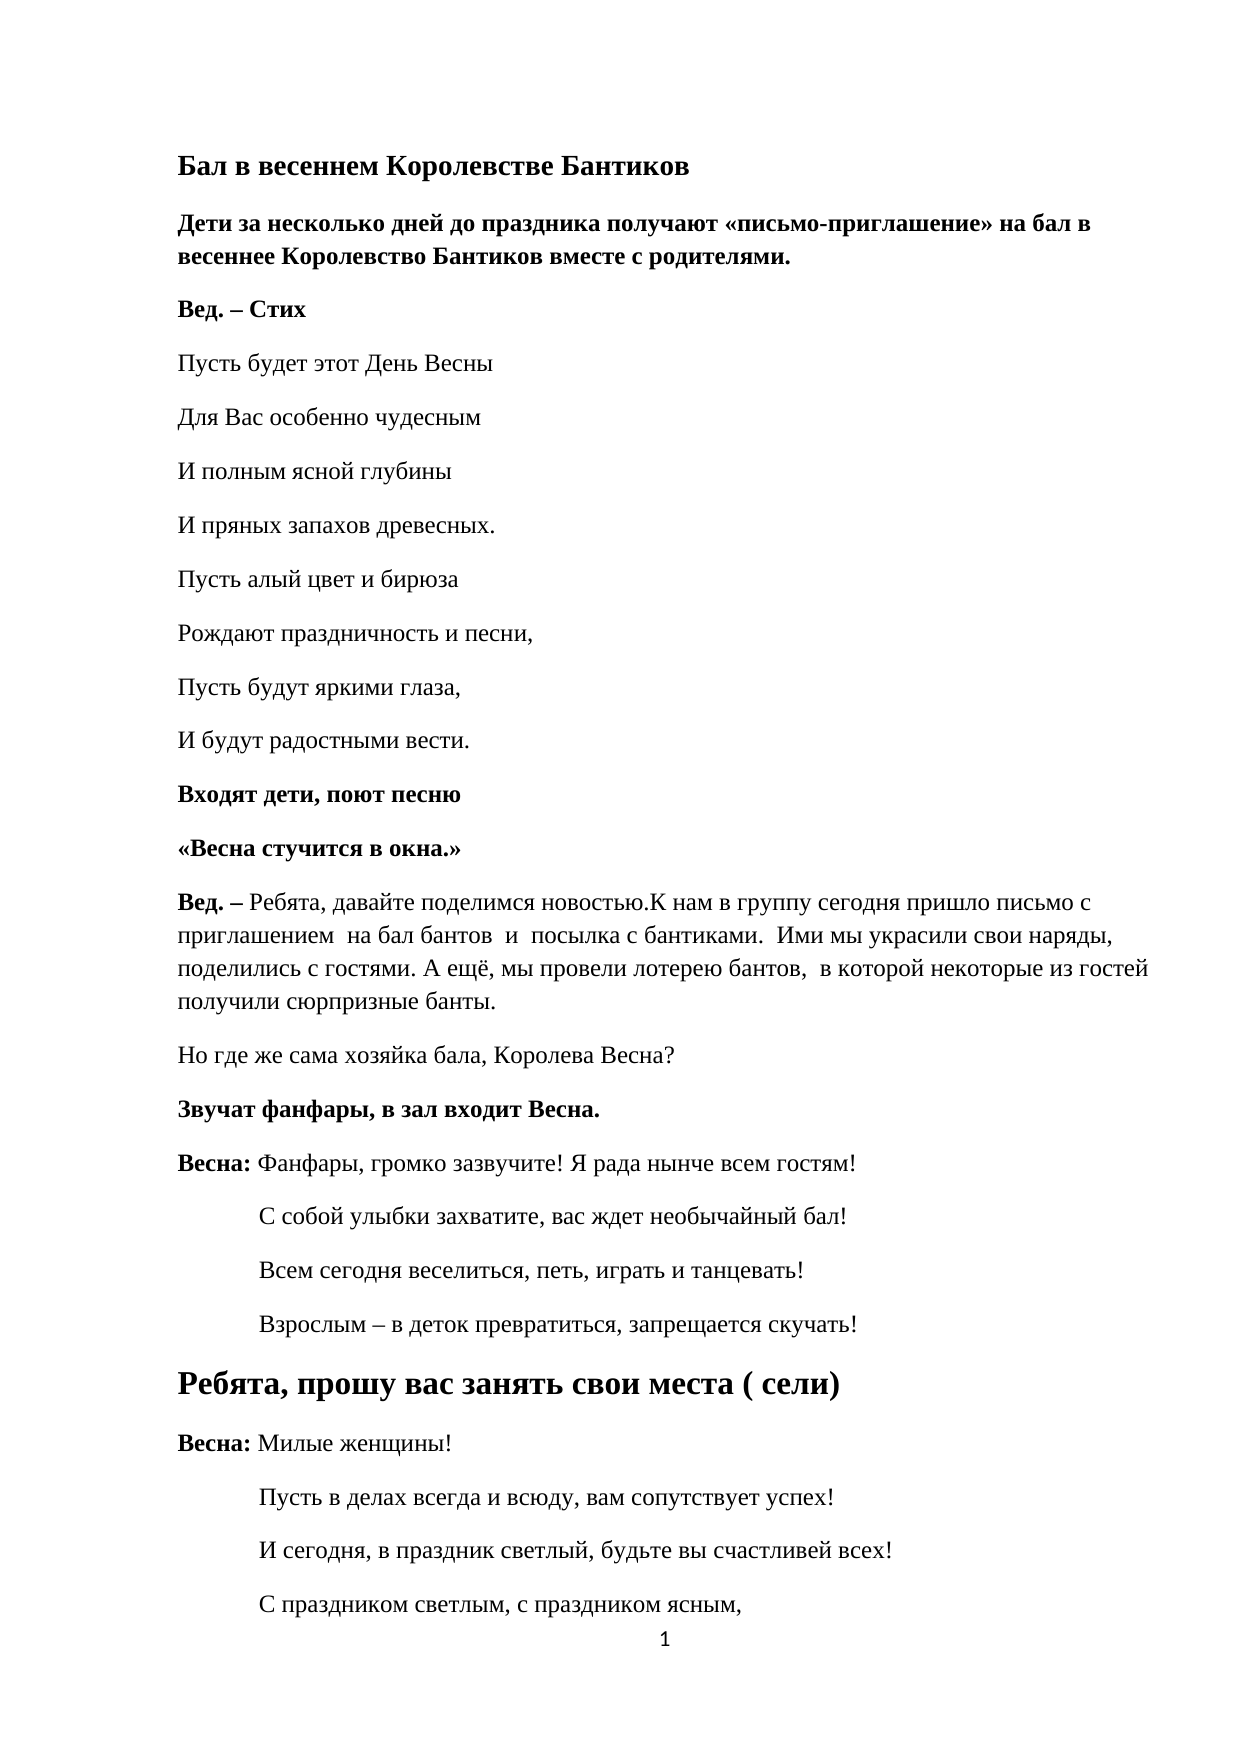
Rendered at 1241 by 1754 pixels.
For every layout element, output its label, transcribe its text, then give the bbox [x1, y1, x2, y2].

text С собой улыбки захватите, вас ждет необычайный бал! [177, 1201, 1152, 1230]
text Вед. – Стих [177, 294, 1152, 323]
text Всем сегодня веселиться, петь, играть и танцевать! [177, 1255, 1152, 1284]
text Вед. – Ребята, давайте поделимся новостью.К нам в группу сегодня пришло письмо с приглашением на бал бантов и посылка с бантиками. Ими мы украсили свои наряды, поделились с гостями. А ещё, мы провели лотерею бантов, в которой некоторые из гостей получили сюрпризные банты. [177, 887, 1152, 1015]
text Бал в весеннем Королевстве Бантиков [177, 148, 1152, 182]
text Пусть в делах всегда и всюду, вам сопутствует успех! [177, 1482, 1152, 1511]
text И полным ясной глубины [177, 456, 1152, 485]
text Рождают праздничность и песни, [177, 618, 1152, 646]
text Взрослым – в деток превратиться, запрещается скучать! [177, 1309, 1152, 1338]
text Для Вас особенно чудесным [177, 402, 1152, 431]
text Входят дети, поют песню [177, 779, 1152, 808]
text И будут радостными вести. [177, 725, 1152, 754]
text Пусть алый цвет и бирюза [177, 564, 1152, 593]
text И пряных запахов древесных. [177, 510, 1152, 539]
text И сегодня, в праздник светлый, будьте вы счастливей всех! [177, 1536, 1152, 1564]
text Но где же сама хозяйка бала, Королева Весна? [177, 1040, 1152, 1069]
text Весна: Фанфары, громко зазвучите! Я рада нынче всем гостям! [177, 1148, 1152, 1176]
text Пусть будет этот День Весны [177, 348, 1152, 377]
text «Весна стучится в окна.» [177, 833, 1152, 862]
text Звучат фанфары, в зал входит Весна. [177, 1094, 1152, 1122]
text Дети за несколько дней до праздника получают «письмо-приглашение» на бал в весеннее Королевство Бантиков вместе с родителями. [177, 208, 1152, 269]
text Весна: Милые женщины! [177, 1428, 1152, 1457]
text Ребята, прошу вас занять свои места ( сели) [177, 1363, 1152, 1401]
text Пусть будут яркими глаза, [177, 672, 1152, 700]
text С праздником светлым, с праздником ясным, [177, 1589, 1152, 1618]
